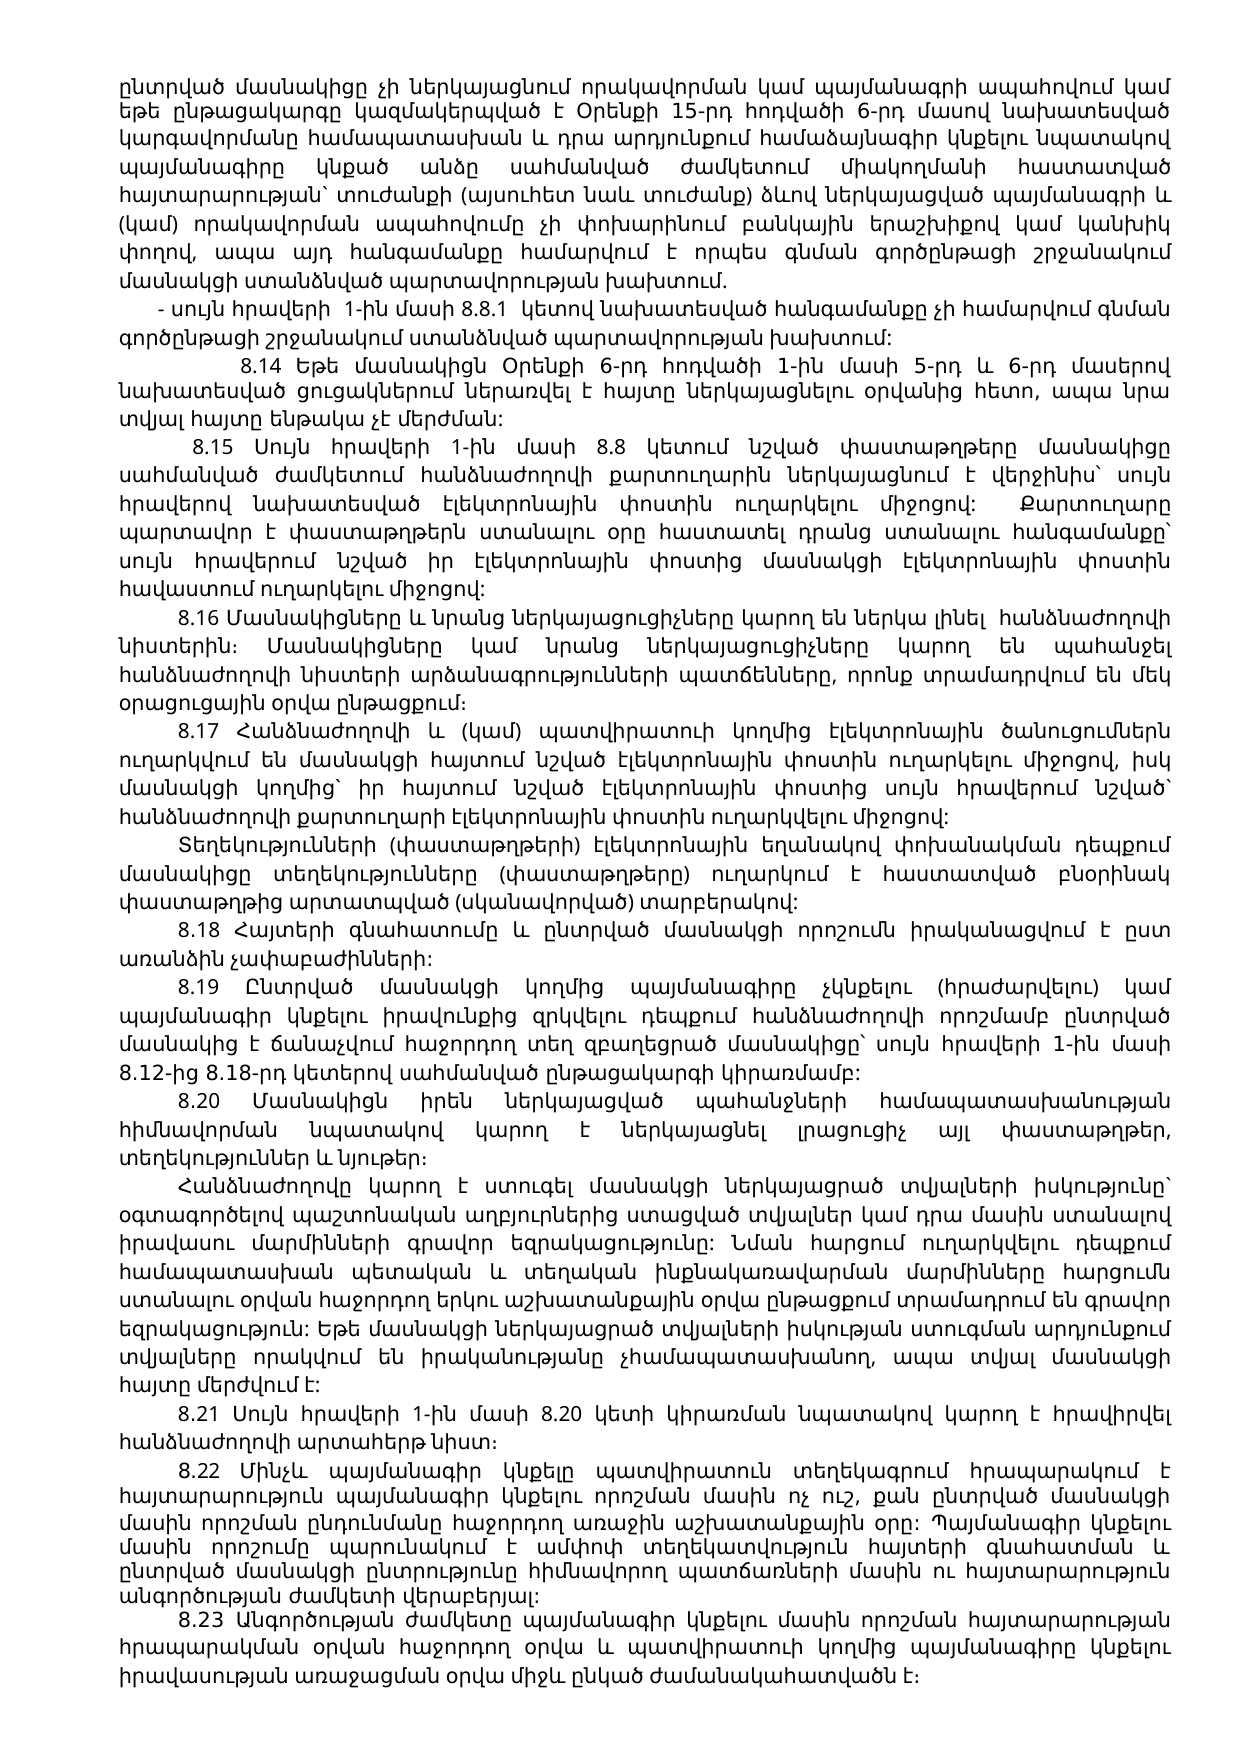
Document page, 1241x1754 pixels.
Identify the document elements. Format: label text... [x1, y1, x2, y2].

text 8.22 Մինչև պայմանագիր կնքելը պատվիրատուն տեղեկագրում հրապարակում է հայտարարություն պայմանագիր կնքելու որոշման մասին ոչ ուշ, քան ընտրված մասնակցի մասին որոշման ընդունմանը հաջորդող առաջին աշխատանքային օրը: Պայմանագիր կնքելու մասին որոշումը պարունակում է ամփոփ տեղեկատվություն հայտերի գնահատման և ընտրված մասնակցի ընտրությունը հիմնավորող պատճառների մասին ու հայտարարություն անգործության ժամկետի վերաբերյալ: [118, 1456, 1171, 1608]
text 8.20 Մասնակիցն իրեն ներկայացված պահանջների համապատասխանության հիմնավորման նպատակով կարող է ներկայացնել լրացուցիչ այլ փաստաթղթեր, տեղեկություններ և նյութեր։ [118, 1086, 1171, 1172]
text 8.18 Հայտերի գնահատումը և ընտրված մասնակցի որոշումն իրականացվում է ըստ առանձին չափաբաժինների: [118, 916, 1171, 972]
text Տեղեկությունների (փաստաթղթերի) էլեկտրոնային եղանակով փոխանակման դեպքում մասնակիցը տեղեկությունները (փաստաթղթերը) ուղարկում է հաստատված բնօրինակ փաստաթղթից արտատպված (սկանավորված) տարբերակով: [118, 830, 1171, 916]
text 8.21 Սույն հրավերի 1-ին մասի 8.20 կետի կիրառման նպատակով կարող է հրավիրվել հանձնաժողովի արտահերթ նիստ։ [118, 1399, 1171, 1456]
text Հանձնաժողովը կարող է ստուգել մասնակցի ներկայացրած տվյալների իսկությունը` օգտագործելով պաշտոնական աղբյուրներից ստացված տվյալներ կամ դրա մասին ստանալով իրավասու մարմինների գրավոր եզրակացությունը: Նման հարցում ուղարկվելու դեպքում համապատասխան պետական և տեղական ինքնակառավարման մարմինները հարցումն ստանալու օրվան հաջորդող երկու աշխատանքային օրվա ընթացքում տրամադրում են գրավոր եզրակացություն: Եթե մասնակցի ներկայացրած տվյալների իսկության ստուգման արդյունքում տվյալները որակվում են իրականությանը չհամապատասխանող, ապա տվյալ մասնակցի հայտը մերժվում է: [118, 1172, 1171, 1399]
text 8.16 Մասնակիցները և նրանց ներկայացուցիչները կարող են ներկա լինել հանձնաժողովի նիստերին։ Մասնակիցները կամ նրանց ներկայացուցիչները կարող են պահանջել հանձնաժողովի նիստերի արձանագրությունների պատճենները, որոնք տրամադրվում են մեկ օրացուցային օրվա ընթացքում։ [118, 603, 1171, 717]
text 8.19 Ընտրված մասնակցի կողմից պայմանագիրը չկնքելու (հրաժարվելու) կամ պայմանագիր կնքելու իրավունքից զրկվելու դեպքում հանձնաժողովի որոշմամբ ընտրված մասնակից է ճանաչվում հաջորդող տեղ զբաղեցրած մասնակիցը՝ սույն հրավերի 1-ին մասի 8.12-ից 8.18-րդ կետերով սահմանված ընթացակարգի կիրառմամբ: [118, 972, 1171, 1086]
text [118, 75, 1171, 294]
text 8.17 Հանձնաժողովի և (կամ) պատվիրատուի կողմից էլեկտրոնային ծանուցումներն ուղարկվում են մասնակցի հայտում նշված էլեկտրոնային փոստին ուղարկելու միջոցով, իսկ մասնակցի կողմից` իր հայտում նշված էլեկտրոնային փոստից սույն հրավերում նշված` հանձնաժողովի քարտուղարի էլեկտրոնային փոստին ուղարկվելու միջոցով: [118, 717, 1171, 830]
text 8.23 Անգործության ժամկետը պայմանագիր կնքելու մասին որոշման հայտարարության հրապարակման օրվան հաջորդող օրվա և պատվիրատուի կողմից պայմանագիրը կնքելու իրավասության առաջացման օրվա միջև ընկած ժամանակահատվածն է։ [118, 1608, 1171, 1689]
text 8.15 Սույն հրավերի 1-ին մասի 8.8 կետում նշված փաստաթղթերը մասնակիցը սահմանված ժամկետում հանձնաժողովի քարտուղարին ներկայացնում է վերջինիս՝ սույն հրավերով նախատեսված էլեկտրոնային փոստին ուղարկելու միջոցով: Քարտուղարը պարտավոր է փաստաթղթերն ստանալու օրը հաստատել դրանց ստանալու հանգամանքը՝ սույն հրավերում նշված իր էլեկտրոնային փոստից մասնակցի էլեկտրոնային փոստին հավաստում ուղարկելու միջոցով: [118, 432, 1171, 603]
text - սույն հրավերի 1-ին մասի 8.8.1 կետով նախատեսված հանգամանքը չի համարվում գնման գործընթացի շրջանակում ստանձնված պարտավորության խախտում: [118, 294, 1171, 351]
text 8.14 Եթե մասնակիցն Օրենքի 6-րդ հոդվածի 1-ին մասի 5-րդ և 6-րդ մասերով նախատեսված ցուցակներում ներառվել է հայտը ներկայացնելու օրվանից հետո, ապա նրա տվյալ հայտը ենթակա չէ մերժման: [118, 351, 1171, 432]
